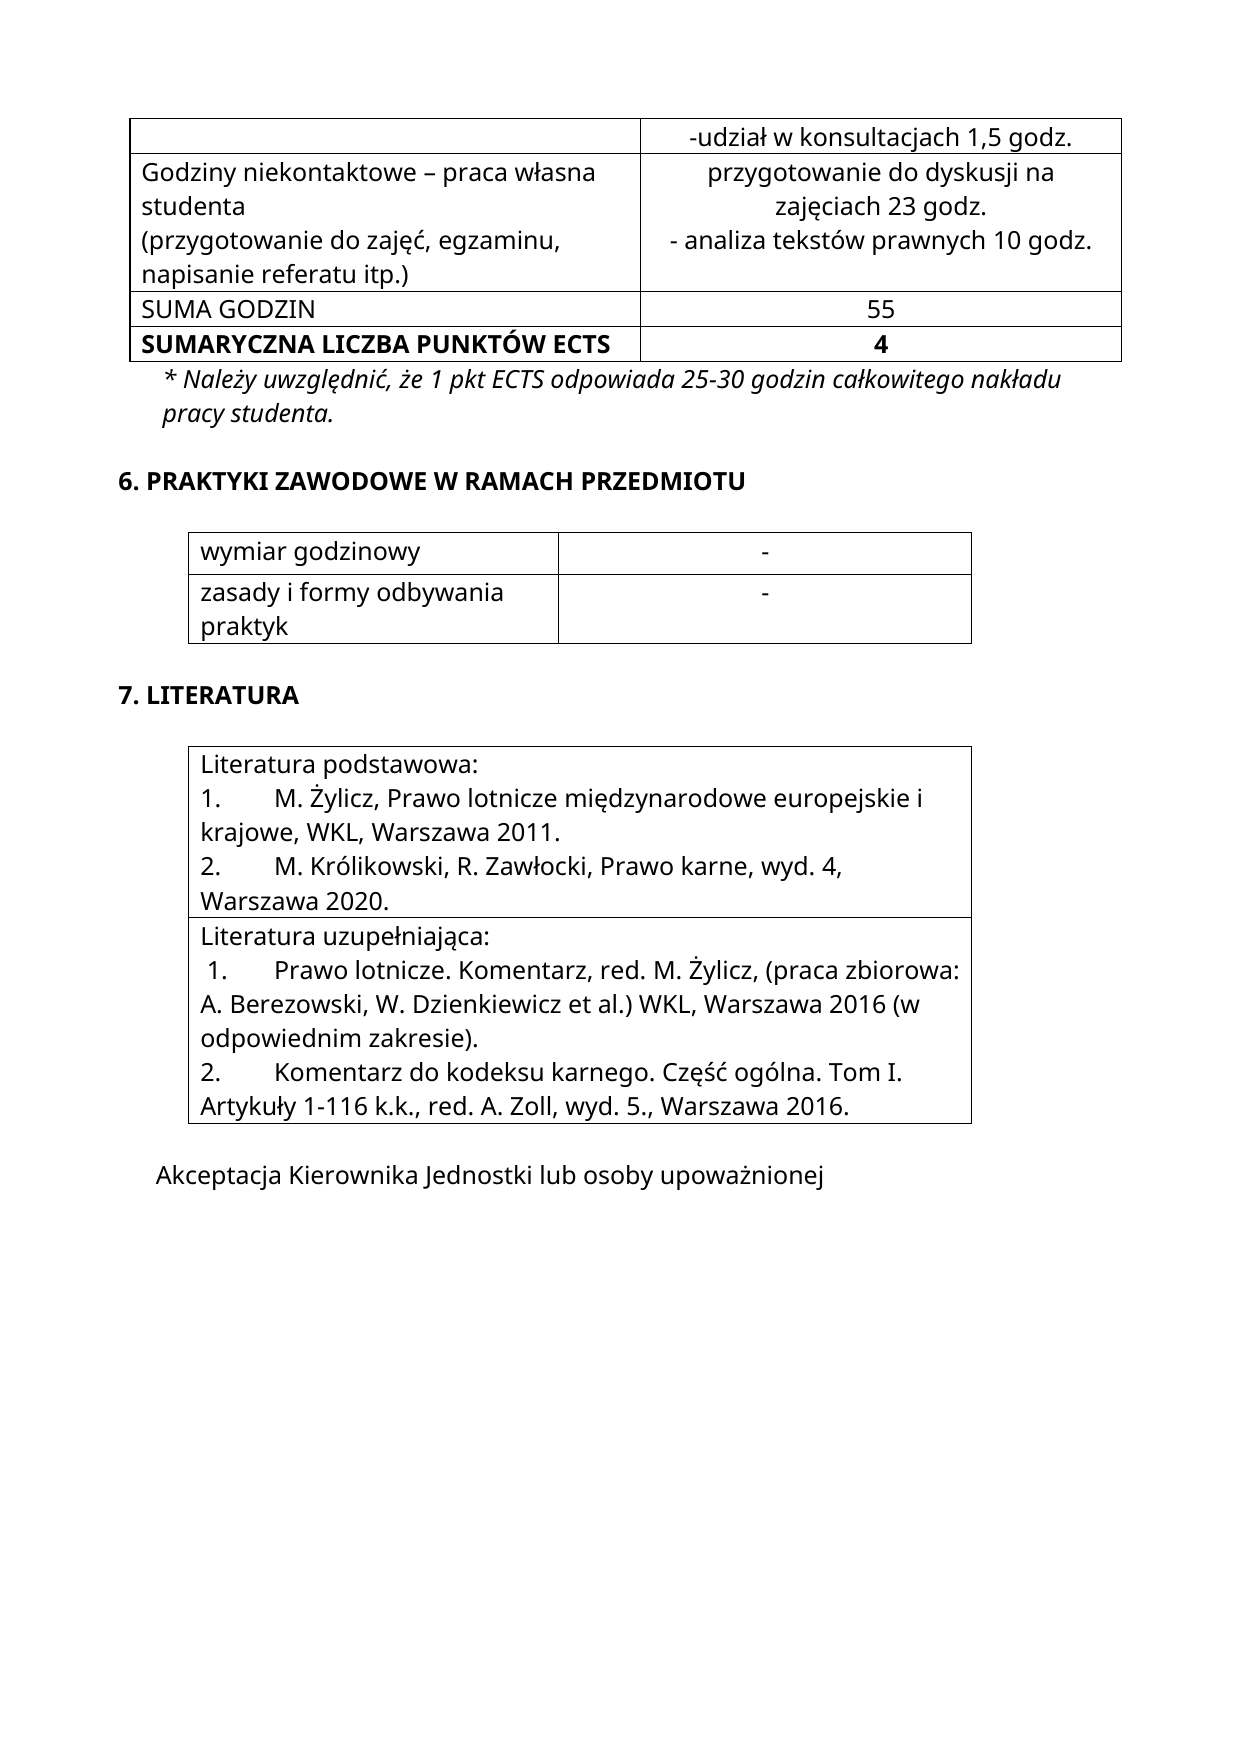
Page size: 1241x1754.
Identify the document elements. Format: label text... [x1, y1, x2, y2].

table_cell - [559, 575, 971, 643]
table_header wymiar godzinowy [189, 533, 558, 573]
table_cell przygotowanie do dyskusji na zajęciach 23 godz. - analiza tekstów prawnych 10 godz. [641, 154, 1121, 291]
table_cell 55 [641, 292, 1121, 326]
text Akceptacja Kierownika Jednostki lub osoby upoważnionej [156, 1158, 1122, 1192]
text * Należy uwzględnić, że 1 pkt ECTS odpowiada 25-30 godzin całkowitego nakładu pracy studenta. [162, 362, 1122, 430]
table_cell SUMARYCZNA LICZBA PUNKTÓW ECTS [131, 327, 640, 361]
table_cell zasady i formy odbywania praktyk [189, 575, 558, 643]
table_header Literatura podstawowa: 1. M. Żylicz, Prawo lotnicze międzynarodowe europejskie i krajowe, WKL, Warszawa 2011. 2. M. Królikowski, R. Zawłocki, Prawo karne, wyd. 4, Warszawa 2020. [189, 747, 971, 917]
table_cell 4 [641, 327, 1121, 361]
table_cell Literatura uzupełniająca: 1. Prawo lotnicze. Komentarz, red. M. Żylicz, (praca zbiorowa: A. Berezowski, W. Dzienkiewicz et al.) WKL, Warszawa 2016 (w odpowiednim zakresie). 2. Komentarz do kodeksu karnego. Część ogólna. Tom I. Artykuły 1-116 k.k., red. A. Zoll, wyd. 5., Warszawa 2016. [189, 918, 971, 1123]
table_cell SUMA GODZIN [131, 292, 640, 326]
text 7. LITERATURA [118, 678, 1122, 712]
table_header - [559, 533, 971, 573]
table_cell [131, 119, 640, 153]
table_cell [641, 119, 1121, 153]
table_cell Godziny niekontaktowe – praca własna studenta (przygotowanie do zajęć, egzaminu, napisanie referatu itp.) [131, 154, 640, 291]
text 6. PRAKTYKI ZAWODOWE W RAMACH PRZEDMIOTU [118, 464, 1122, 498]
